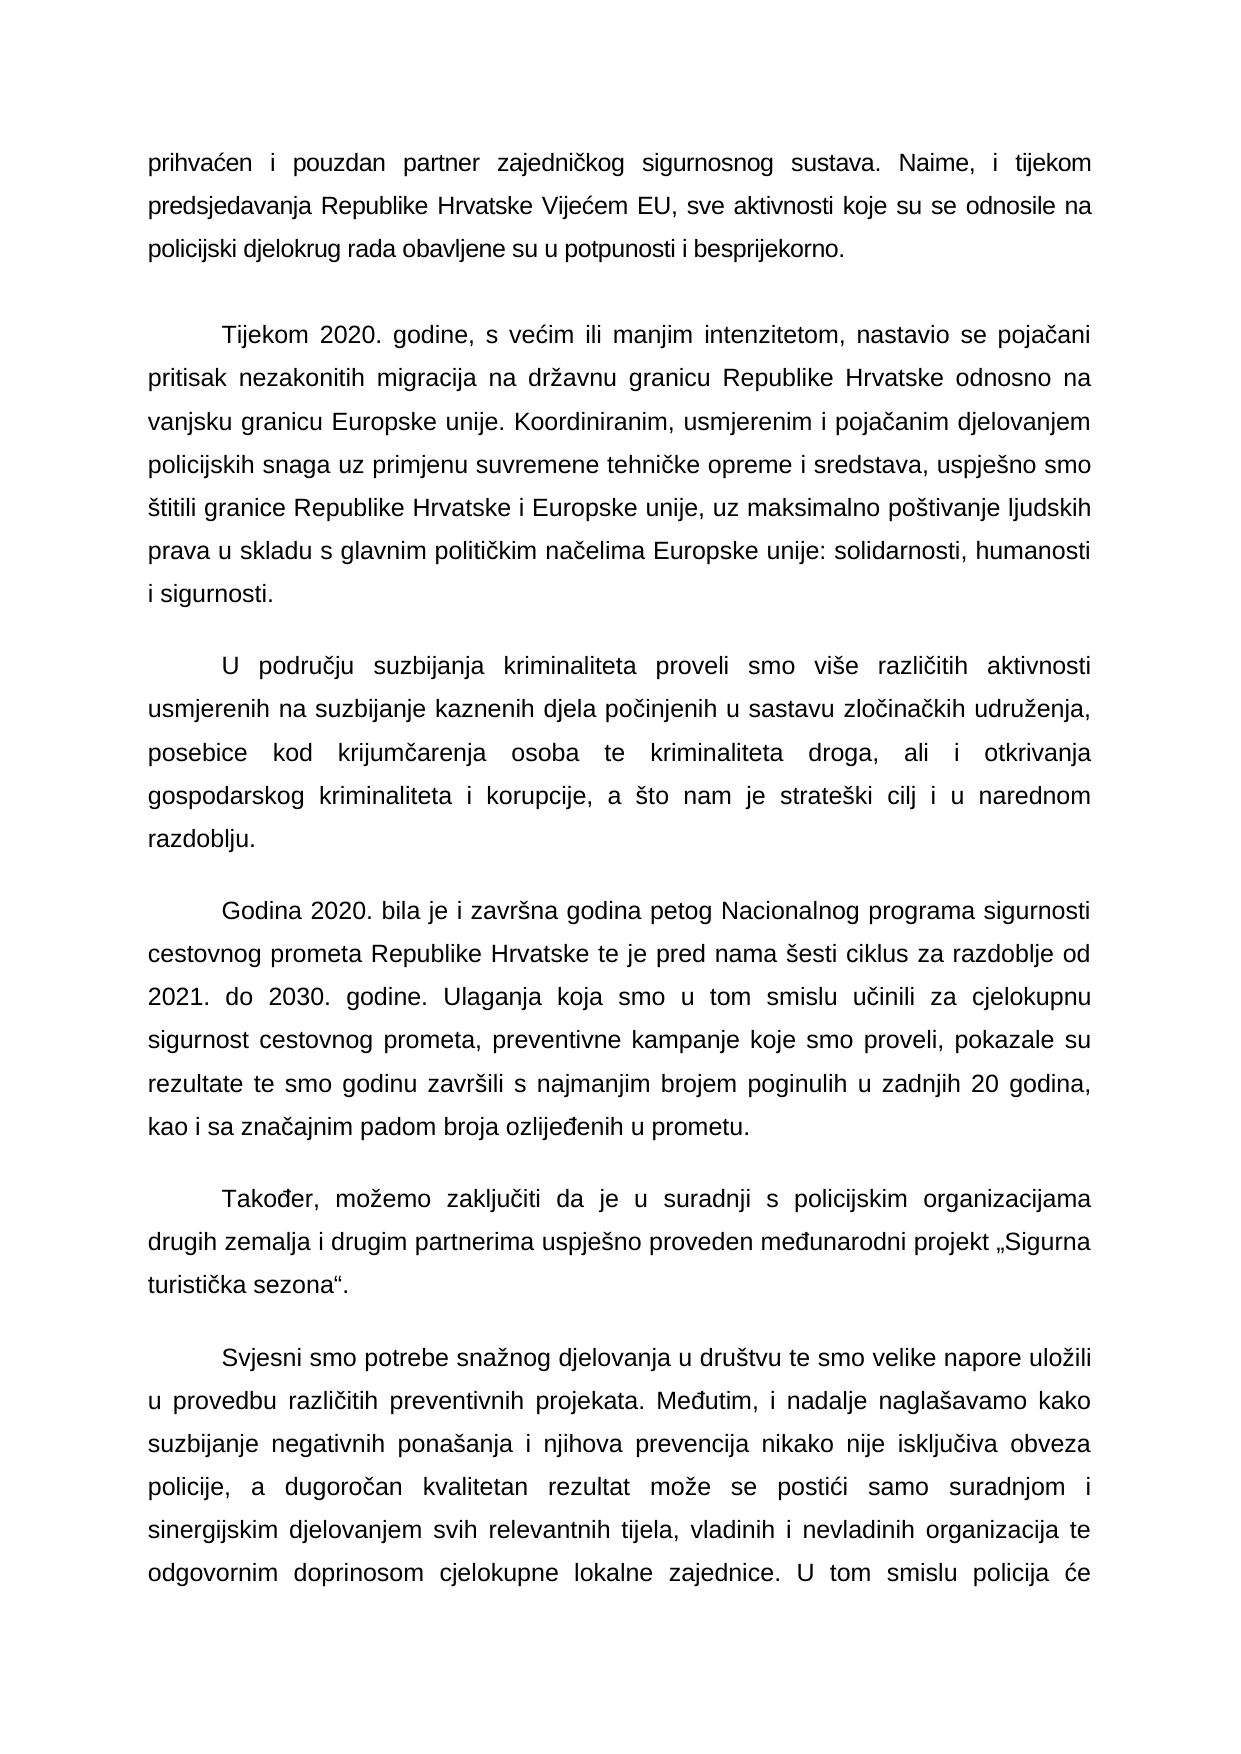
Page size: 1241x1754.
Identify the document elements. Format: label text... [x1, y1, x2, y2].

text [148, 148, 1093, 263]
text Također, možemo zaključiti da je u suradnji s policijskim organizacijama drugih zemalja i drugim partnerima uspješno proveden međunarodni projekt „Sigurna turistička sezona“. [148, 1184, 1093, 1299]
text Tijekom 2020. godine, s većim ili manjim intenzitetom, nastavio se pojačani pritisak nezakonitih migracija na državnu granicu Republike Hrvatske odnosno na vanjsku granicu Europske unije. Koordiniranim, usmjerenim i pojačanim djelovanjem policijskih snaga uz primjenu suvremene tehničke opreme i sredstava, uspješno smo štitili granice Republike Hrvatske i Europske unije, uz maksimalno poštivanje ljudskih prava u skladu s glavnim političkim načelima Europske unije: solidarnosti, humanosti i sigurnosti. [148, 320, 1093, 608]
text U području suzbijanja kriminaliteta proveli smo više različitih aktivnosti usmjerenih na suzbijanje kaznenih djela počinjenih u sastavu zločinačkih udruženja, posebice kod krijumčarenja osoba te kriminaliteta droga, ali i otkrivanja gospodarskog kriminaliteta i korupcije, a što nam je strateški cilj i u narednom razdoblju. [148, 651, 1093, 852]
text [148, 1342, 1093, 1587]
text Godina 2020. bila je i završna godina petog Nacionalnog programa sigurnosti cestovnog prometa Republike Hrvatske te je pred nama šesti ciklus za razdoblje od 2021. do 2030. godine. Ulaganja koja smo u tom smislu učinili za cjelokupnu sigurnost cestovnog prometa, preventivne kampanje koje smo proveli, pokazale su rezultate te smo godinu završili s najmanjim brojem poginulih u zadnjih 20 godina, kao i sa značajnim padom broja ozlijeđenih u prometu. [148, 896, 1093, 1140]
